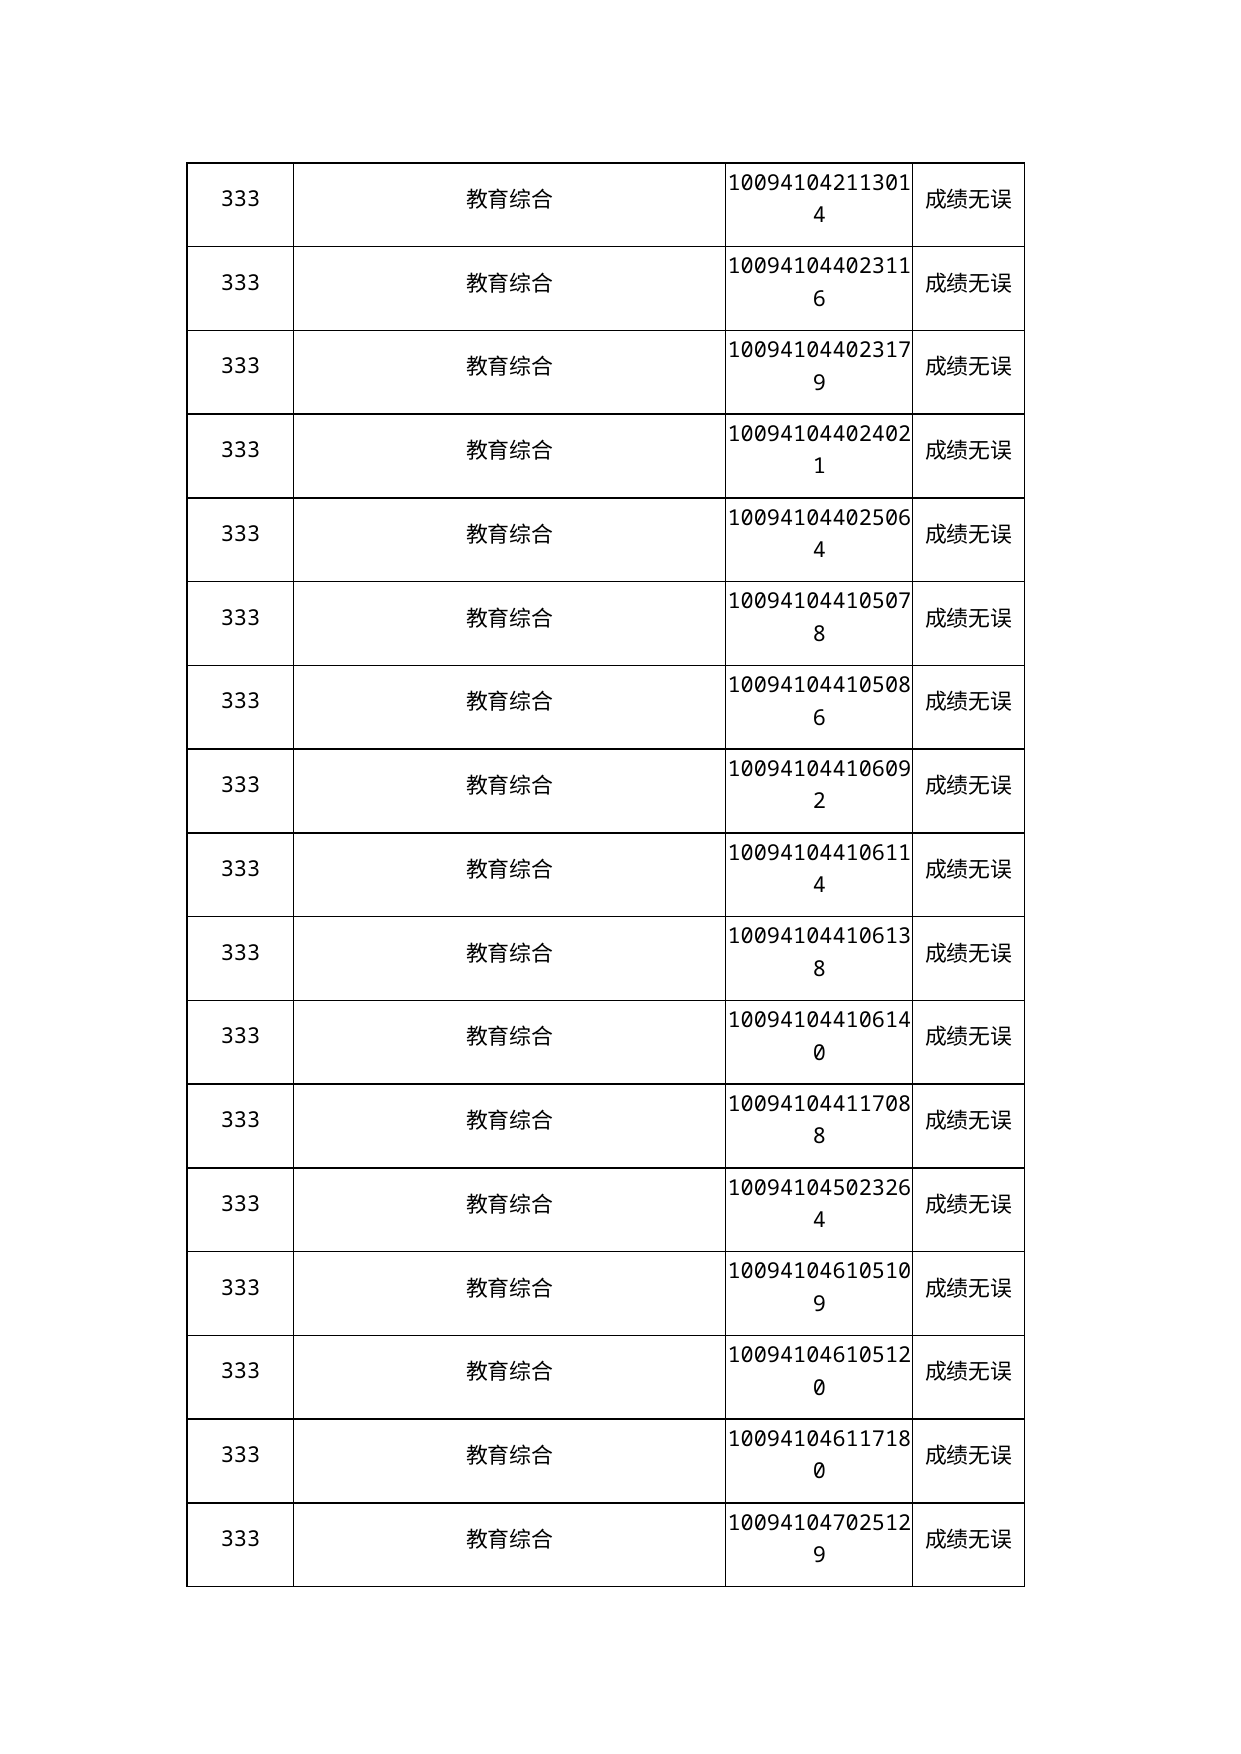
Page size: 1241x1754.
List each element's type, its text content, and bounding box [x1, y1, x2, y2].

table_cell 100941044023116 [726, 247, 912, 329]
table_cell 333 [188, 666, 293, 748]
table_cell 教育综合 [294, 582, 725, 664]
table_cell 333 [188, 582, 293, 664]
table_cell 100941044025064 [726, 499, 912, 581]
table_cell 成绩无误 [913, 1085, 1024, 1167]
table_cell 教育综合 [294, 666, 725, 748]
table_cell 成绩无误 [913, 1169, 1024, 1251]
table_cell 333 [188, 1420, 293, 1502]
table_cell 教育综合 [294, 164, 725, 246]
table_cell 333 [188, 1336, 293, 1418]
table_cell 333 [188, 834, 293, 916]
table_cell 333 [188, 750, 293, 832]
table_cell 成绩无误 [913, 164, 1024, 246]
table_cell 教育综合 [294, 1001, 725, 1083]
table_cell 成绩无误 [913, 415, 1024, 497]
table_cell 333 [188, 1001, 293, 1083]
table_cell 教育综合 [294, 834, 725, 916]
table_cell 教育综合 [294, 1420, 725, 1502]
table_cell 教育综合 [294, 917, 725, 999]
table_cell 333 [188, 917, 293, 999]
table_cell 100941044023179 [726, 331, 912, 413]
table_cell 成绩无误 [913, 917, 1024, 999]
table_cell 教育综合 [294, 331, 725, 413]
table_cell 成绩无误 [913, 1336, 1024, 1418]
table_cell 教育综合 [294, 750, 725, 832]
table_cell 333 [188, 1085, 293, 1167]
table_cell 教育综合 [294, 1336, 725, 1418]
table_cell 100941045023264 [726, 1169, 912, 1251]
table_cell 成绩无误 [913, 499, 1024, 581]
table_cell 100941044106114 [726, 834, 912, 916]
table_cell 100941046105109 [726, 1252, 912, 1334]
table_cell 教育综合 [294, 1169, 725, 1251]
table_cell 100941044105078 [726, 582, 912, 664]
table_cell 成绩无误 [913, 331, 1024, 413]
table_cell 成绩无误 [913, 666, 1024, 748]
table_cell 成绩无误 [913, 1001, 1024, 1083]
table_cell 成绩无误 [913, 1252, 1024, 1334]
table_cell 100941046105120 [726, 1336, 912, 1418]
table_cell 100941044106140 [726, 1001, 912, 1083]
table_cell 成绩无误 [913, 582, 1024, 664]
table_cell 成绩无误 [913, 834, 1024, 916]
table_cell 成绩无误 [913, 1504, 1024, 1586]
table_cell 成绩无误 [913, 247, 1024, 329]
table_cell 333 [188, 1252, 293, 1334]
table_cell 333 [188, 499, 293, 581]
table_cell 100941044024021 [726, 415, 912, 497]
table_cell 教育综合 [294, 499, 725, 581]
table_cell 333 [188, 164, 293, 246]
table_cell 100941044117088 [726, 1085, 912, 1167]
table_cell 100941047025129 [726, 1504, 912, 1586]
table_cell 教育综合 [294, 1085, 725, 1167]
table_cell 成绩无误 [913, 750, 1024, 832]
table_cell 333 [188, 1169, 293, 1251]
table_cell 教育综合 [294, 1504, 725, 1586]
table_cell 333 [188, 331, 293, 413]
table_cell 333 [188, 1504, 293, 1586]
table_cell 100941044106092 [726, 750, 912, 832]
table_cell 100941044106138 [726, 917, 912, 999]
table_cell 333 [188, 415, 293, 497]
table_cell 100941042113014 [726, 164, 912, 246]
table_cell 333 [188, 247, 293, 329]
table_cell 教育综合 [294, 247, 725, 329]
table_cell 教育综合 [294, 1252, 725, 1334]
table_cell 100941046117180 [726, 1420, 912, 1502]
table_cell 100941044105086 [726, 666, 912, 748]
table_cell 教育综合 [294, 415, 725, 497]
table_cell 成绩无误 [913, 1420, 1024, 1502]
